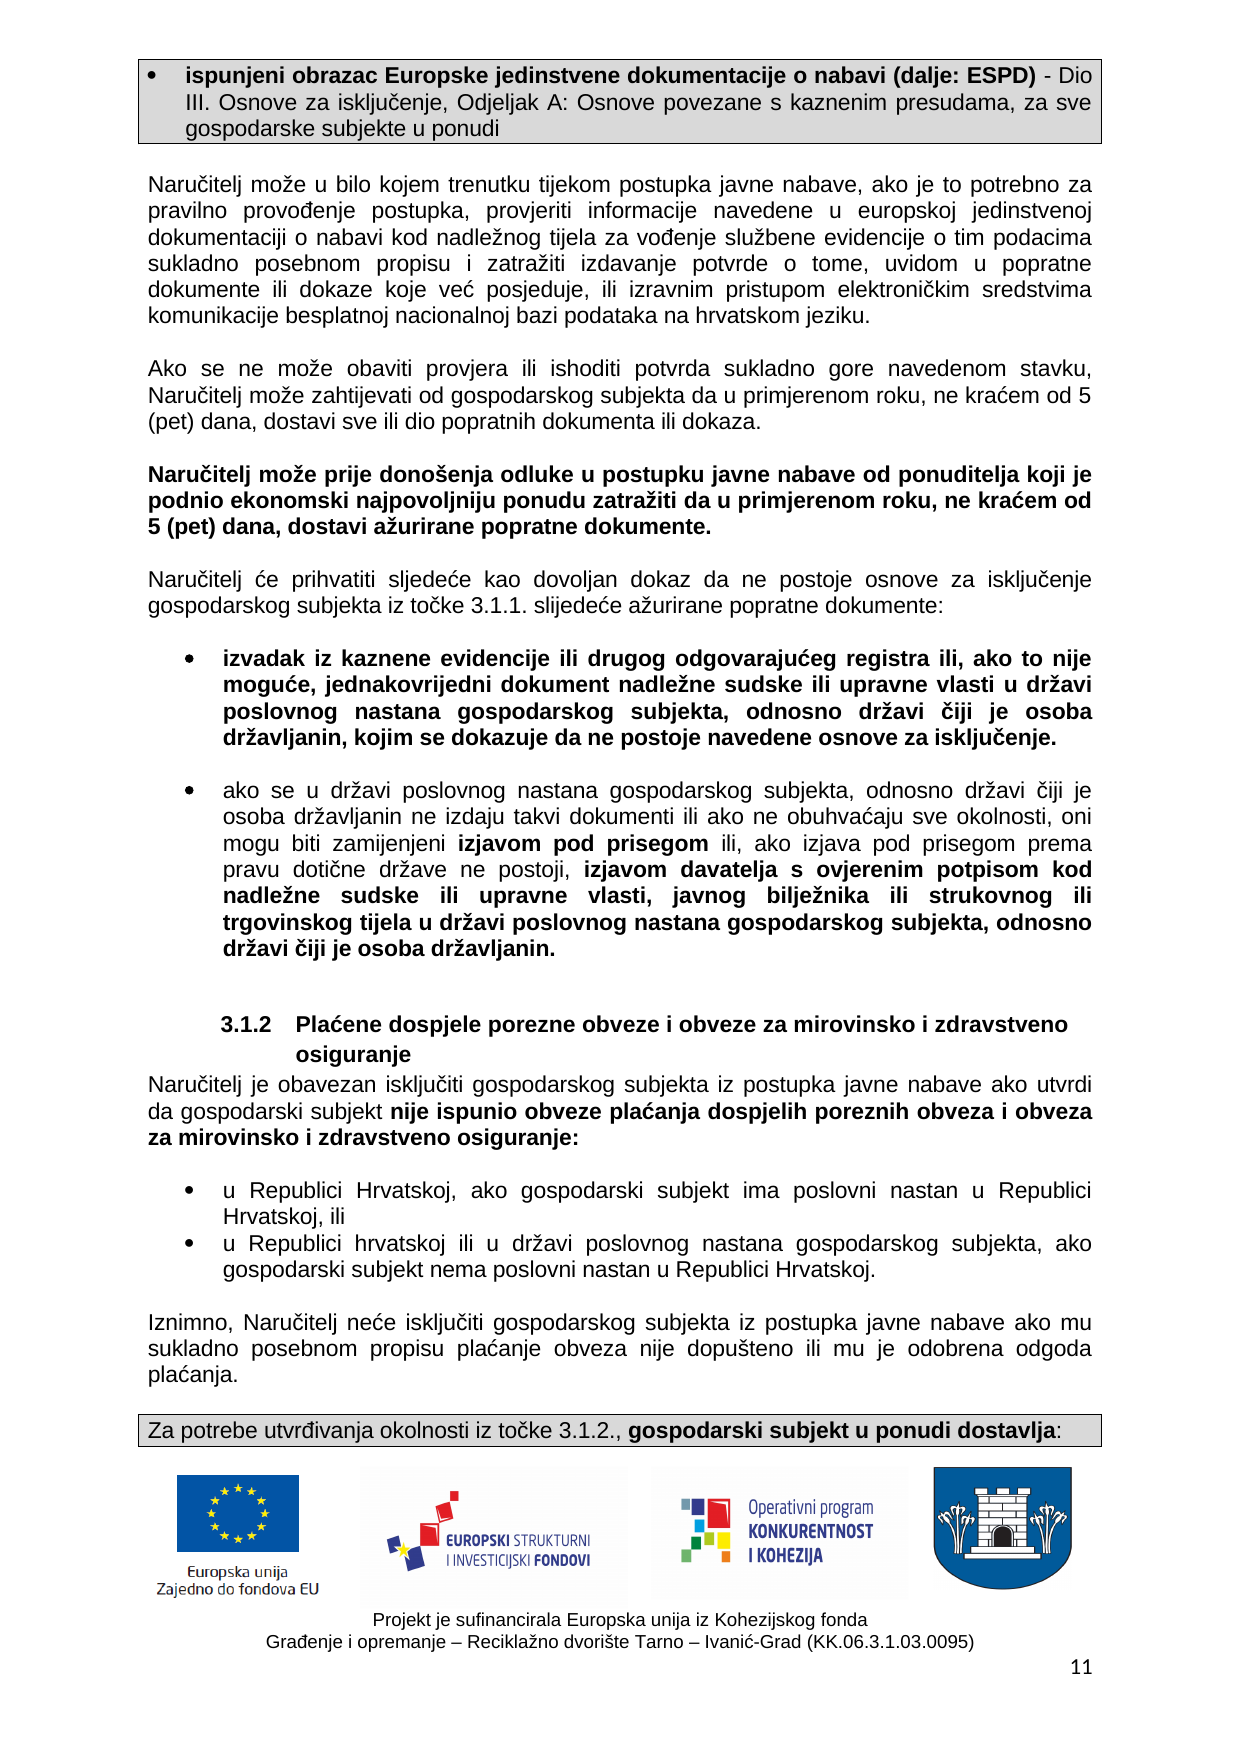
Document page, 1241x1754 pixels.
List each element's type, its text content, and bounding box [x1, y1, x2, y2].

text Naručitelj će prihvatiti sljedeće kao dovoljan dokaz da ne postoje osnove za isključenje gospodarskog subjekta iz točke 3.1.1. slijedeće ažurirane popratne dokumente: [148, 566, 1093, 619]
text Naručitelj može u bilo kojem trenutku tijekom postupka javne nabave, ako je to potrebno za pravilno provođenje postupka, provjeriti informacije navedene u europskoj jedinstvenoj dokumentaciji o nabavi kod nadležnog tijela za vođenje službene evidencije o tim podacima sukladno posebnom propisu i zatražiti izdavanje potvrde o tome, uvidom u popratne dokumente ili dokaze koje već posjeduje, ili izravnim pristupom elektroničkim sredstvima komunikacije besplatnoj nacionalnoj bazi podataka na hrvatskom jeziku. [148, 171, 1093, 329]
text Za potrebe utvrđivanja okolnosti iz točke 3.1.2., gospodarski subjekt u ponudi dostavlja: [139, 1415, 1101, 1446]
text Naručitelj može prije donošenja odluke u postupku javne nabave od ponuditelja koji je podnio ekonomski najpovoljniju ponudu zatražiti da u primjerenom roku, ne kraćem od 5 (pet) dana, dostavi ažurirane popratne dokumente. [148, 461, 1093, 540]
text Ako se ne može obaviti provjera ili ishoditi potvrda sukladno gore navedenom stavku, Naručitelj može zahtijevati od gospodarskog subjekta da u primjerenom roku, ne kraćem od 5 (pet) dana, dostavi sve ili dio popratnih dokumenta ili dokaza. [148, 355, 1093, 434]
text Naručitelj je obavezan isključiti gospodarskog subjekta iz postupka javne nabave ako utvrdi da gospodarski subjekt nije ispunio obveze plaćanja dospjelih poreznih obveza i obveza za mirovinsko i zdravstveno osiguranje: [148, 1071, 1093, 1150]
list u Republici hrvatskoj ili u državi poslovnog nastana gospodarskog subjekta, ako gospodarski subjekt nema poslovni nastan u Republici Hrvatskoj. [185, 1229, 1093, 1282]
list u Republici Hrvatskoj, ako gospodarski subjekt ima poslovni nastan u Republici Hrvatskoj, ili [185, 1177, 1093, 1229]
list izvadak iz kaznene evidencije ili drugog odgovarajućeg registra ili, ako to nije moguće, jednakovrijedni dokument nadležne sudske ili upravne vlasti u državi poslovnog nastana gospodarskog subjekta, odnosno državi čiji je osoba državljanin, kojim se dokazuje da ne postoje navedene osnove za isključenje. [185, 645, 1093, 751]
subtitle Plaćene dospjele porezne obveze i obveze za mirovinsko i zdravstveno osiguranje [220, 1011, 1093, 1067]
picture [359, 1466, 629, 1609]
picture [651, 1466, 909, 1600]
picture [932, 1466, 1073, 1590]
list ispunjeni obrazac Europske jedinstvene dokumentacije o nabavi (dalje: ESPD) - Dio III. Osnove za isključenje, Odjeljak A: Osnove povezane s kaznenim presudama, za sve gospodarske subjekte u ponudi [139, 60, 1101, 143]
text Iznimno, Naručitelj neće isključiti gospodarskog subjekta iz postupka javne nabave ako mu sukladno posebnom propisu plaćanje obveza nije dopušteno ili mu je odobrena odgoda plaćanja. [148, 1308, 1093, 1388]
list ako se u državi poslovnog nastana gospodarskog subjekta, odnosno državi čiji je osoba državljanin ne izdaju takvi dokumenti ili ako ne obuhvaćaju sve okolnosti, oni mogu biti zamijenjeni izjavom pod prisegom ili, ako izjava pod prisegom prema pravu dotične države ne postoji, izjavom davatelja s ovjerenim potpisom kod nadležne sudske ili upravne vlasti, javnog bilježnika ili strukovnog ili trgovinskog tijela u državi poslovnog nastana gospodarskog subjekta, odnosno državi čiji je osoba državljanin. [185, 777, 1093, 961]
picture [147, 1466, 329, 1602]
